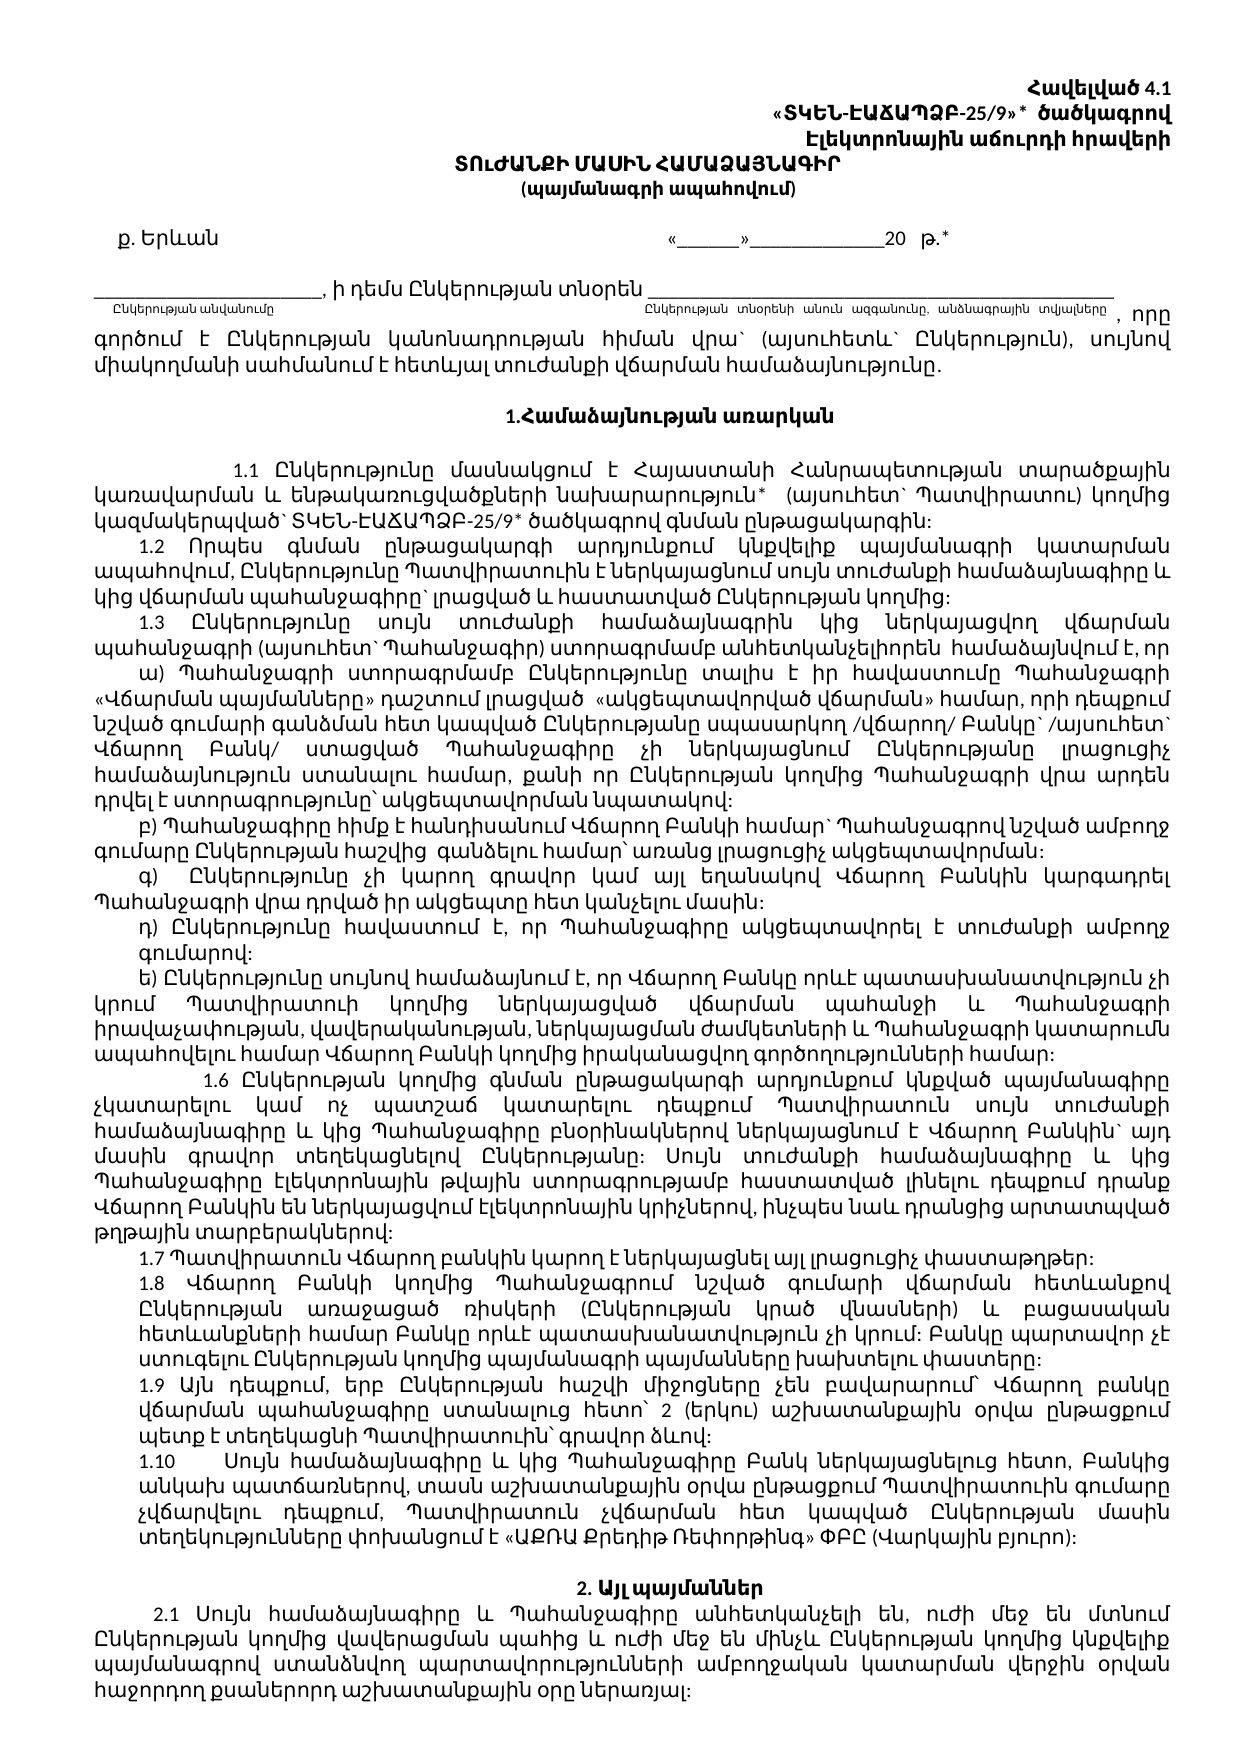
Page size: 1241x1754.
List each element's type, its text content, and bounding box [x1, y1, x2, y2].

text 1.7 Պատվիրատուն Վճարող բանկին կարող է ներկայացնել այլ լրացուցիչ փաստաթղթեր: [138, 1245, 1171, 1270]
text դ) Ընկերությունը հավաստում է, որ Պահանջագիրը ակցեպտավորել է տուժանքի ամբողջ գումարով: [138, 914, 1171, 965]
text Ընկերության անվանումը Ընկերության տնօրենի անուն ազգանունը, անձնագրային տվյալները , որը գործում է Ընկերության կանոնադրության հիման վրա` (այսուհետև` Ընկերություն), սույնով միակողմանի սահմանում է հետևյալ տուժանքի վճարման համաձայնությունը. [94, 301, 1171, 377]
text ք. Երևան «______»_____________20 թ.* [94, 225, 1171, 250]
text 1.1 Ընկերությունը մասնակցում է Հայաստանի Հանրապետության տարածքային կառավարման և ենթակառուցվածքների նախարարություն* (այսուհետ` Պատվիրատու) կողմից կազմակերպված` ՏԿԵՆ-ԷԱՃԱՊՁԲ-25/9* ծածկագրով գնման ընթացակարգին: [94, 457, 1171, 533]
text 1.3 Ընկերությունը սույն տուժանքի համաձայնագրին կից ներկայացվող վճարման պահանջագրի (այսուհետ` Պահանջագիր) ստորագրմամբ անհետկանչելիորեն համաձայնվում է, որ [94, 609, 1171, 660]
text ______________________, ի դեմս Ընկերության տնօրեն _____________________________________________ [94, 276, 1171, 301]
text Էլեկտրոնային աճուրդի հրավերի [94, 126, 1171, 151]
text բ) Պահանջագիրը հիմք է հանդիսանում Վճարող Բանկի համար` Պահանջագրով նշված ամբողջ գումարը Ընկերության հաշվից գանձելու համար՝ առանց լրացուցիչ ակցեպտավորման: [94, 813, 1171, 864]
text 1.6 Ընկերության կողմից գնման ընթացակարգի արդյունքում կնքված պայմանագիրը չկատարելու կամ ոչ պատշաճ կատարելու դեպքում Պատվիրատուն սույն տուժանքի համաձայնագիրը և կից Պահանջագիրը բնօրինակներով ներկայացնում է Վճարող Բանկին` այդ մասին գրավոր տեղեկացնելով Ընկերությանը: Սույն տուժանքի համաձայնագիրը և կից Պահանջագիրը էլեկտրոնային թվային ստորագրությամբ հաստատված լինելու դեպքում դրանք Վճարող Բանկին են ներկայացվում էլեկտրոնային կրիչներով, ինչպես նաև դրանցից արտատպված թղթային տարբերակներով: [94, 1067, 1171, 1245]
text (պայմանագրի ապահովում) [94, 177, 1171, 199]
text 2.1 Սույն համաձայնագիրը և Պահանջագիրը անհետկանչելի են, ուժի մեջ են մտնում Ընկերության կողմից վավերացման պահից և ուժի մեջ են մինչև Ընկերության կողմից կնքվելիք պայմանագրով ստանձնվող պարտավորությունների ամբողջական կատարման վերջին օրվան հաջորդող քսաներորդ աշխատանքային օրը ներառյալ: [94, 1601, 1171, 1702]
text 1.2 Որպես գնման ընթացակարգի արդյունքում կնքվելիք պայմանագրի կատարման ապահովում, Ընկերությունը Պատվիրատուին է ներկայացնում սույն տուժանքի համաձայնագիրը և կից վճարման պահանջագիրը` լրացված և հաստատված Ընկերության կողմից: [94, 533, 1171, 609]
text 1.8 Վճարող Բանկի կողմից Պահանջագրում նշված գումարի վճարման հետևանքով Ընկերության առաջացած ռիսկերի (Ընկերության կրած վնասների) և բացասական հետևանքների համար Բանկը որևէ պատասխանատվություն չի կրում: Բանկը պարտավոր չէ ստուգելու Ընկերության կողմից պայմանագրի պայմանները խախտելու փաստերը: [138, 1270, 1171, 1372]
text գ) Ընկերությունը չի կարող գրավոր կամ այլ եղանակով Վճարող Բանկին կարգադրել Պահանջագրի վրա դրված իր ակցեպտը հետ կանչելու մասին: [94, 864, 1171, 914]
text 1.9 Այն դեպքում, երբ Ընկերության հաշվի միջոցները չեն բավարարում՝ Վճարող բանկը վճարման պահանջագիրը ստանալուց հետո՝ 2 (երկու) աշխատանքային օրվա ընթացքում պետք է տեղեկացնի Պատվիրատուին՝ գրավոր ձևով: [138, 1372, 1171, 1448]
text ե) Ընկերությունը սույնով համաձայնում է, որ Վճարող Բանկը որևէ պատասխանատվություն չի կրում Պատվիրատուի կողմից ներկայացված վճարման պահանջի և Պահանջագրի իրավաչափության, վավերականության, ներկայացման ժամկետների և Պահանջագրի կատարումն ապահովելու համար Վճարող Բանկի կողմից իրականացվող գործողությունների համար: [94, 965, 1171, 1067]
text «ՏԿԵՆ-ԷԱՃԱՊՁԲ-25/9»* ծածկագրով [94, 100, 1171, 126]
text 1.Համաձայնության առարկան [169, 403, 1171, 428]
text ՏՈւԺԱՆՔԻ ՄԱՍԻՆ ՀԱՄԱՁԱՅՆԱԳԻՐ [94, 151, 1171, 177]
text Հավելված 4.1 [94, 75, 1171, 100]
text ա) Պահանջագրի ստորագրմամբ Ընկերությունը տալիս է իր հավաստումը Պահանջագրի «Վճարման պայմանները» դաշտում լրացված «ակցեպտավորված վճարման» համար, որի դեպքում նշված գումարի գանձման հետ կապված Ընկերությանը սպասարկող /վճարող/ Բանկը` /այսուհետ` Վճարող Բանկ/ ստացված Պահանջագիրը չի ներկայացնում Ընկերությանը լրացուցիչ համաձայնություն ստանալու համար, քանի որ Ընկերության կողմից Պահանջագրի վրա արդեն դրվել է ստորագրությունը՝ ակցեպտավորման նպատակով: [94, 660, 1171, 813]
text 1.10 Սույն համաձայնագիրը և կից Պահանջագիրը Բանկ ներկայացնելուց հետո, Բանկից անկախ պատճառներով, տասն աշխատանքային օրվա ընթացքում Պատվիրատուին գումարը չվճարվելու դեպքում, Պատվիրատուն չվճարման հետ կապված Ընկերության մասին տեղեկությունները փոխանցում է «ԱՔՌԱ Քրեդիթ Ռեփորթինգ» ՓԲԸ (Վարկային բյուրո): [138, 1448, 1171, 1550]
text 2. Այլ պայմաններ [169, 1575, 1171, 1601]
